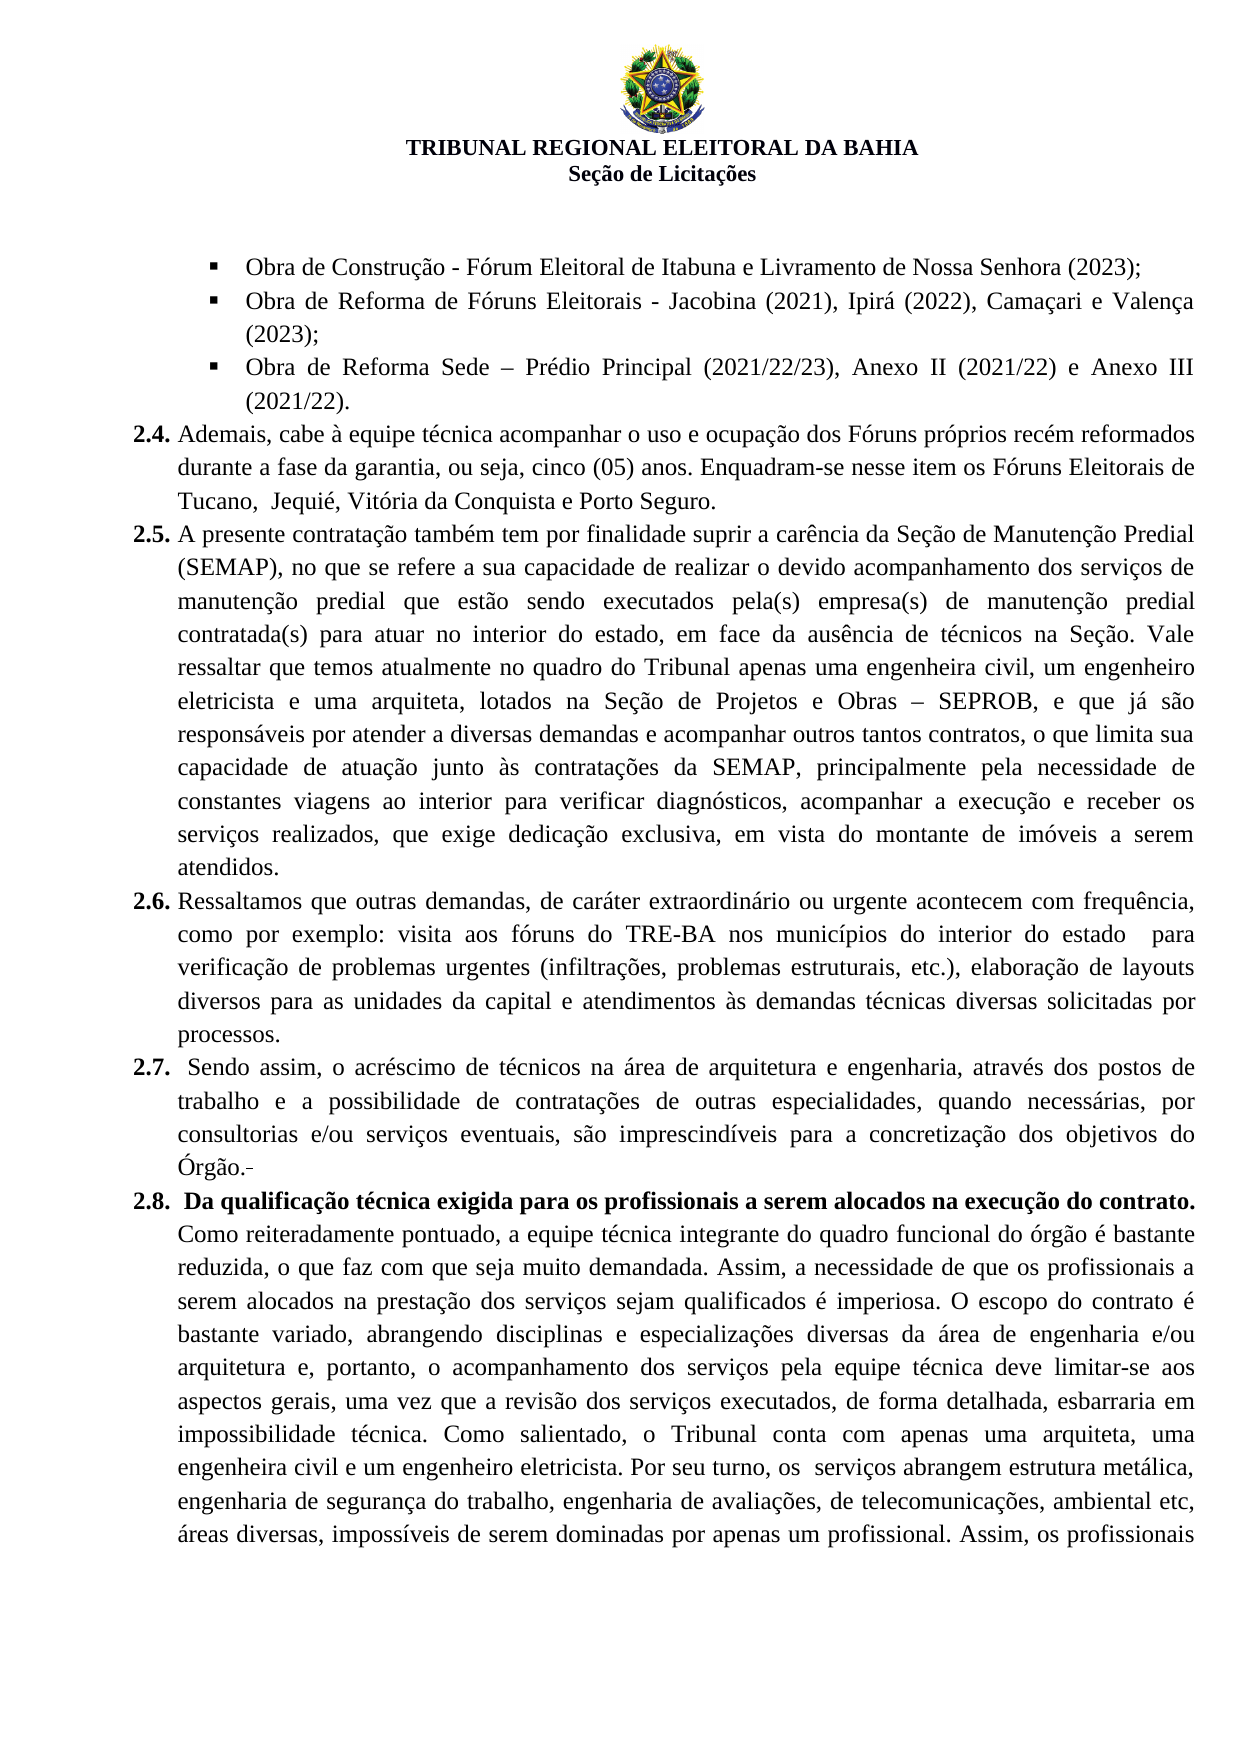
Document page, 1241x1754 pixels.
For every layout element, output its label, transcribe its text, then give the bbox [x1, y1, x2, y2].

list Obra de Reforma de Fóruns Eleitorais - Jacobina (2021), Ipirá (2022), Camaçari e Valença (2023); [208, 282, 1196, 349]
list Sendo assim, o acréscimo de técnicos na área de arquitetura e engenharia, através dos postos de trabalho e a possibilidade de contratações de outras especialidades, quando necessárias, por consultorias e/ou serviços eventuais, são imprescindíveis para a concretização dos objetivos do Órgão. [133, 1049, 1196, 1182]
list Ademais, cabe à equipe técnica acompanhar o uso e ocupação dos Fóruns próprios recém reformados durante a fase da garantia, ou seja, cinco (05) anos. Enquadram-se nesse item os Fóruns Eleitorais de Tucano, Jequié, Vitória da Conquista e Porto Seguro. [133, 416, 1196, 516]
list Ressaltamos que outras demandas, de caráter extraordinário ou urgente acontecem com frequência, como por exemplo: visita aos fóruns do TRE-BA nos municípios do interior do estado para verificação de problemas urgentes (infiltrações, problemas estruturais, etc.), elaboração de layouts diversos para as unidades da capital e atendimentos às demandas técnicas diversas solicitadas por processos. [133, 882, 1196, 1049]
list Obra de Reforma Sede – Prédio Principal (2021/22/23), Anexo II (2021/22) e Anexo III (2021/22). [208, 349, 1196, 416]
list A presente contratação também tem por finalidade suprir a carência da Seção de Manutenção Predial (SEMAP), no que se refere a sua capacidade de realizar o devido acompanhamento dos serviços de manutenção predial que estão sendo executados pela(s) empresa(s) de manutenção predial contratada(s) para atuar no interior do estado, em face da ausência de técnicos na Seção. Vale ressaltar que temos atualmente no quadro do Tribunal apenas uma engenheira civil, um engenheiro eletricista e uma arquiteta, lotados na Seção de Projetos e Obras – SEPROB, e que já são responsáveis por atender a diversas demandas e acompanhar outros tantos contratos, o que limita sua capacidade de atuação junto às contratações da SEMAP, principalmente pela necessidade de constantes viagens ao interior para verificar diagnósticos, acompanhar a execução e receber os serviços realizados, que exige dedicação exclusiva, em vista do montante de imóveis a serem atendidos. [133, 516, 1196, 882]
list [133, 1182, 1196, 1549]
list Obra de Construção - Fórum Eleitoral de Itabuna e Livramento de Nossa Senhora (2023); [208, 249, 1196, 282]
